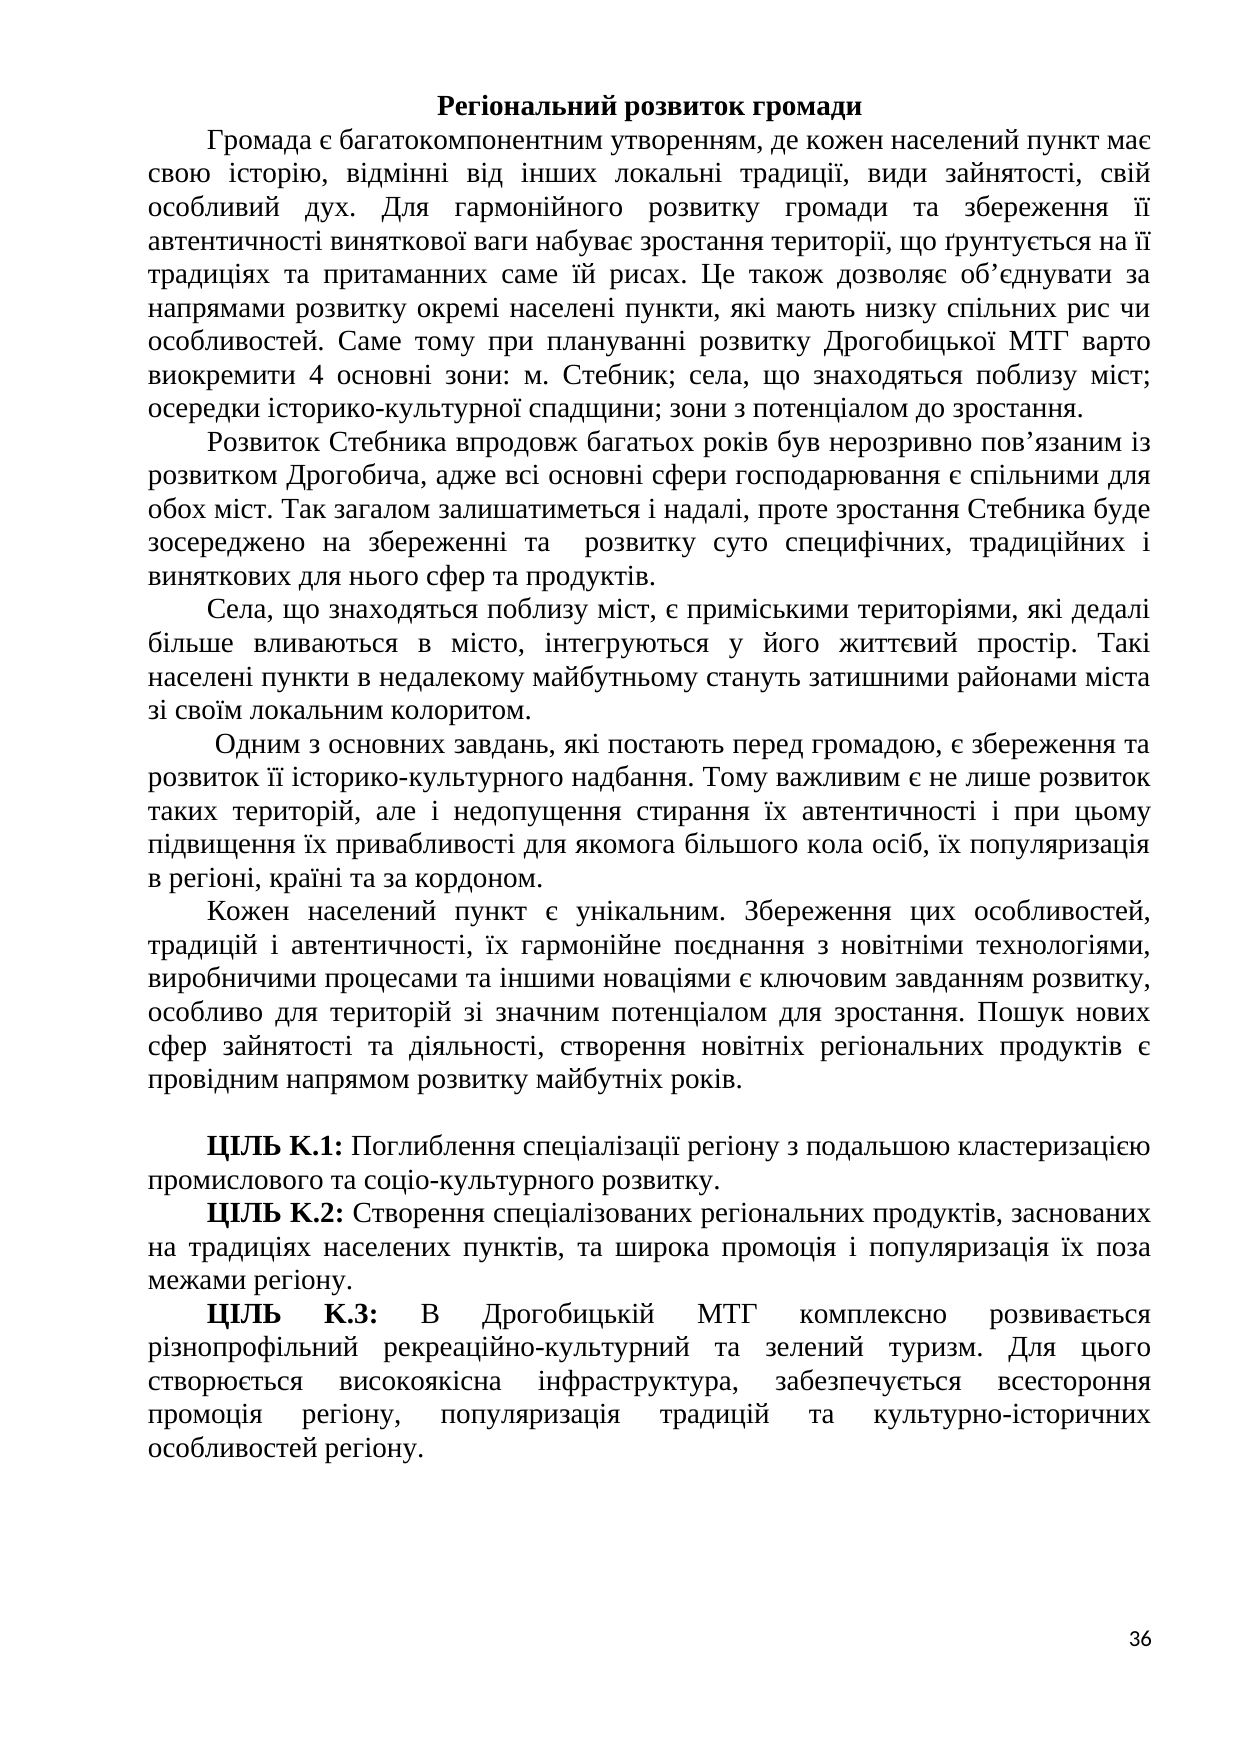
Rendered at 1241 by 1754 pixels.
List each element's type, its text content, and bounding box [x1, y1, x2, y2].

text ЦІЛЬ K.3: В Дрогобицькій МТГ комплексно розвивається різнопрофільний рекреаційно-культурний та зелений туризм. Для цього створюється високоякісна інфраструктура, забезпечується всестороння промоція регіону, популяризація традицій та культурно-історичних особливостей регіону. [148, 1296, 1152, 1464]
text Громада є багатокомпонентним утворенням, де кожен населений пункт має свою історію, відмінні від інших локальні традиції, види зайнятості, свій особливий дух. Для гармонійного розвитку громади та збереження її автентичності виняткової ваги набуває зростання території, що ґрунтується на її традиціях та притаманних саме їй рисах. Це також дозволяє об’єднувати за напрямами розвитку окремі населені пункти, які мають низку спільних рис чи особливостей. Саме тому при плануванні розвитку Дрогобицької МТГ варто виокремити 4 основні зони: м. Стебник; села, що знаходяться поблизу міст; осередки історико-культурної спадщини; зони з потенціалом до зростання. [148, 122, 1152, 424]
text ЦІЛЬ K.1: Поглиблення спеціалізації регіону з подальшою кластеризацією промислового та соціо-культурного розвитку. [148, 1128, 1152, 1195]
text Розвиток Стебника впродовж багатьох років був нерозривно пов’язаним із розвитком Дрогобича, адже всі основні сфери господарювання є спільними для обох міст. Так загалом залишатиметься і надалі, проте зростання Стебника буде зосереджено на збереженні та розвитку суто специфічних, традиційних і виняткових для нього сфер та продуктів. [148, 424, 1152, 592]
text Регіональний розвиток громади [148, 88, 1152, 122]
text Кожен населений пункт є унікальним. Збереження цих особливостей, традицій і автентичності, їх гармонійне поєднання з новітніми технологіями, виробничими процесами та іншими новаціями є ключовим завданням розвитку, особливо для територій зі значним потенціалом для зростання. Пошук нових сфер зайнятості та діяльності, створення новітніх регіональних продуктів є провідним напрямом розвитку майбутніх років. [148, 893, 1152, 1095]
text Одним з основних завдань, які постають перед громадою, є збереження та розвиток її історико-культурного надбання. Тому важливим є не лише розвиток таких територій, але і недопущення стирання їх автентичності і при цьому підвищення їх привабливості для якомога більшого кола осіб, їх популяризація в регіоні, країні та за кордоном. [148, 726, 1152, 893]
text Села, що знаходяться поблизу міст, є приміськими територіями, які дедалі більше вливаються в місто, інтегруються у його життєвий простір. Такі населені пункти в недалекому майбутньому стануть затишними районами міста зі своїм локальним колоритом. [148, 592, 1152, 726]
text ЦІЛЬ K.2: Створення спеціалізованих регіональних продуктів, заснованих на традиціях населених пунктів, та широка промоція і популяризація їх поза межами регіону. [148, 1195, 1152, 1296]
